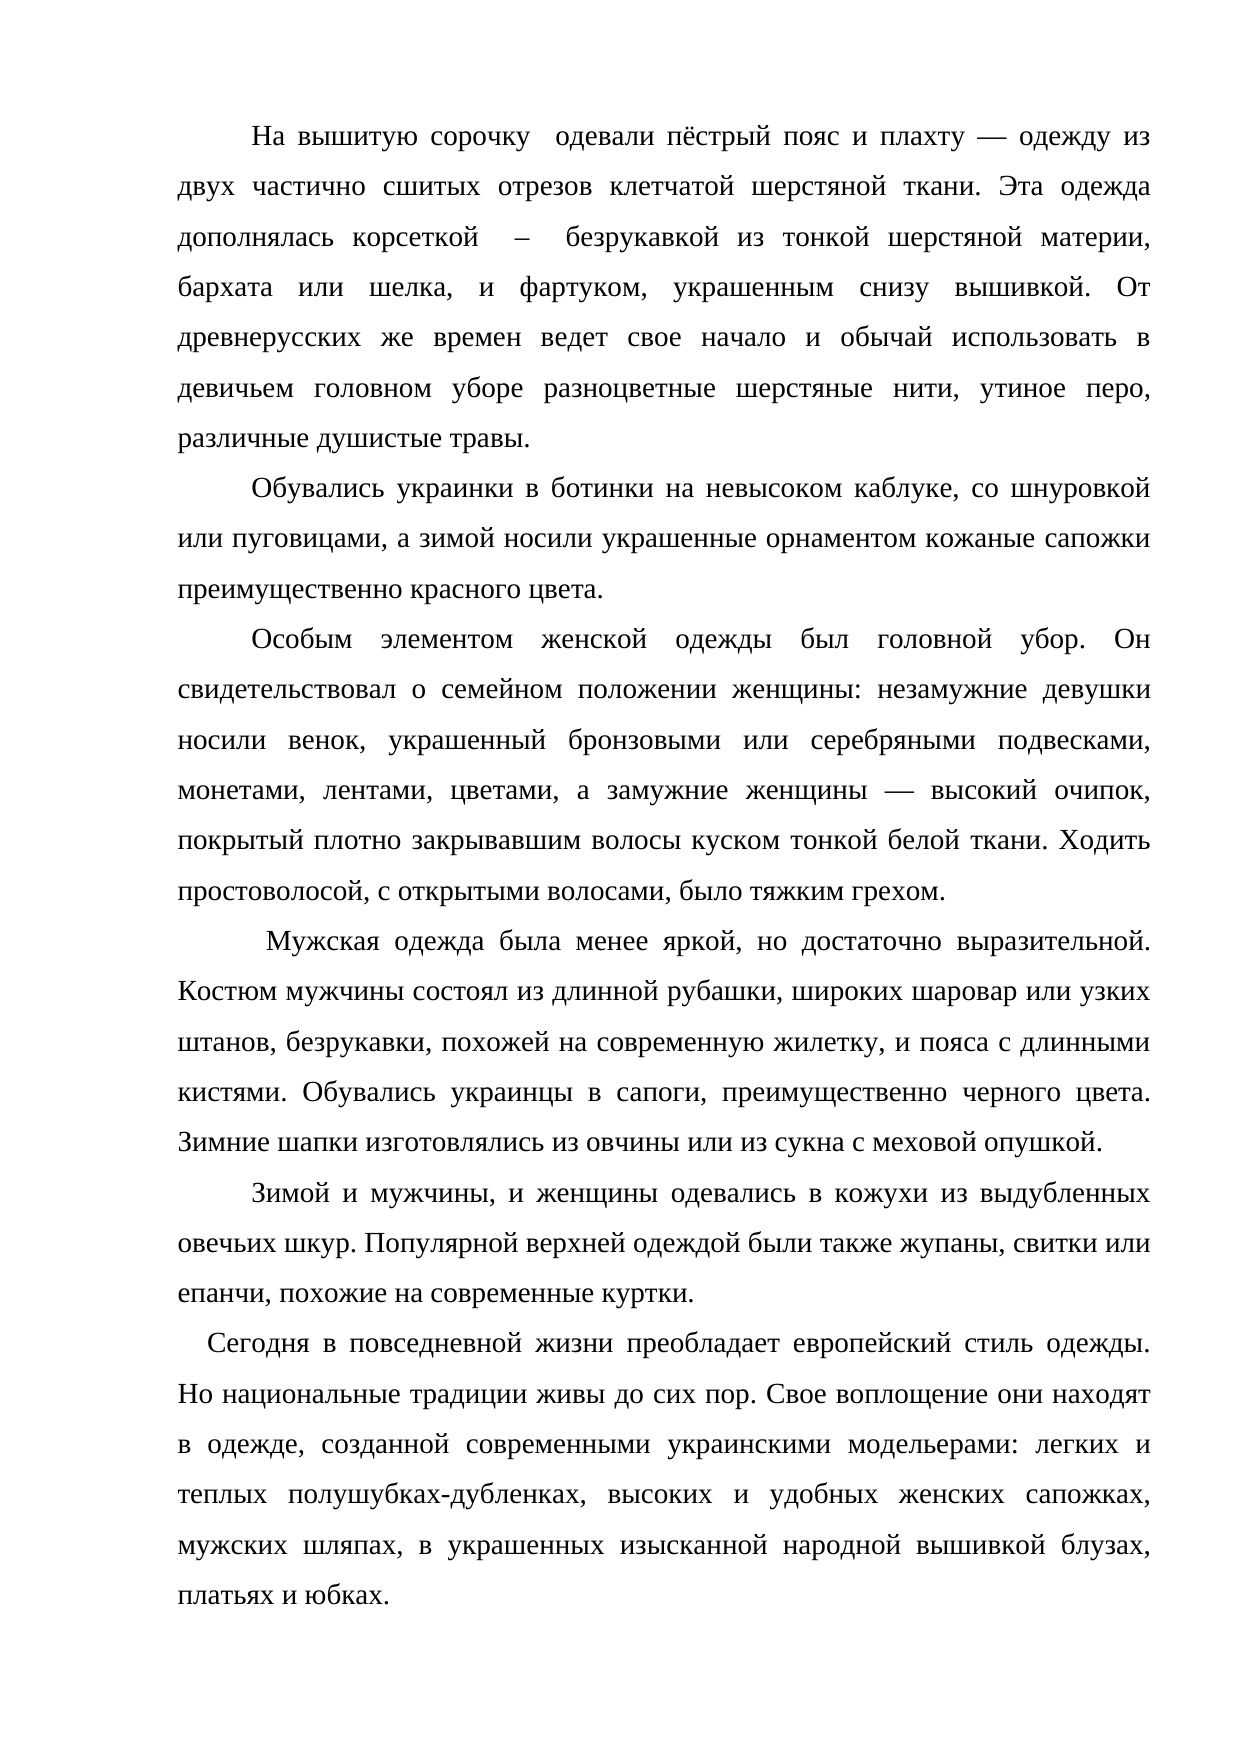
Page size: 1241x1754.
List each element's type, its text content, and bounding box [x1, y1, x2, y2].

text Зимой и мужчины, и женщины одевались в кожухи из выдубленных овечьих шкур. Популярной верхней одеждой были также жупаны, свитки или епанчи, похожие на современные куртки. [177, 1175, 1152, 1309]
text Сегодня в повседневной жизни преобладает европейский стиль одежды. Но национальные традиции живы до сих пор. Свое воплощение они находят в одежде, созданной современными украинскими модельерами: легких и теплых полушубках-дубленках, высоких и удобных женских сапожках, мужских шляпах, в украшенных изысканной народной вышивкой блузах, платьях и юбках. [177, 1326, 1152, 1611]
text На вышитую сорочку одевали пёстрый пояс и плахту — одежду из двух частично сшитых отрезов клетчатой шерстяной ткани. Эта одежда дополнялась корсеткой – безрукавкой из тонкой шерстяной материи, бархата или шелка, и фартуком, украшенным снизу вышивкой. От древнерусских же времен ведет свое начало и обычай использовать в девичьем головном уборе разноцветные шерстяные нити, утиное перо, различные душистые травы. [177, 118, 1152, 453]
text Особым элементом женской одежды был головной убор. Он свидетельствовал о семейном положении женщины: незамужние девушки носили венок, украшенный бронзовыми или серебряными подвесками, монетами, лентами, цветами, а замужние женщины — высокий очипок, покрытый плотно закрывавшим волосы куском тонкой белой ткани. Ходить простоволосой, с открытыми волосами, было тяжким грехом. [177, 621, 1152, 906]
text Мужская одежда была менее яркой, но достаточно выразительной. Костюм мужчины состоял из длинной рубашки, широких шаровар или узких штанов, безрукавки, похожей на современную жилетку, и пояса с длинными кистями. Обувались украинцы в сапоги, преимущественно черного цвета. Зимние шапки изготовлялись из овчины или из сукна с меховой опушкой. [177, 923, 1152, 1158]
text Обувались украинки в ботинки на невысоком каблуке, со шнуровкой или пуговицами, а зимой носили украшенные орнаментом кожаные сапожки преимущественно красного цвета. [177, 470, 1152, 604]
